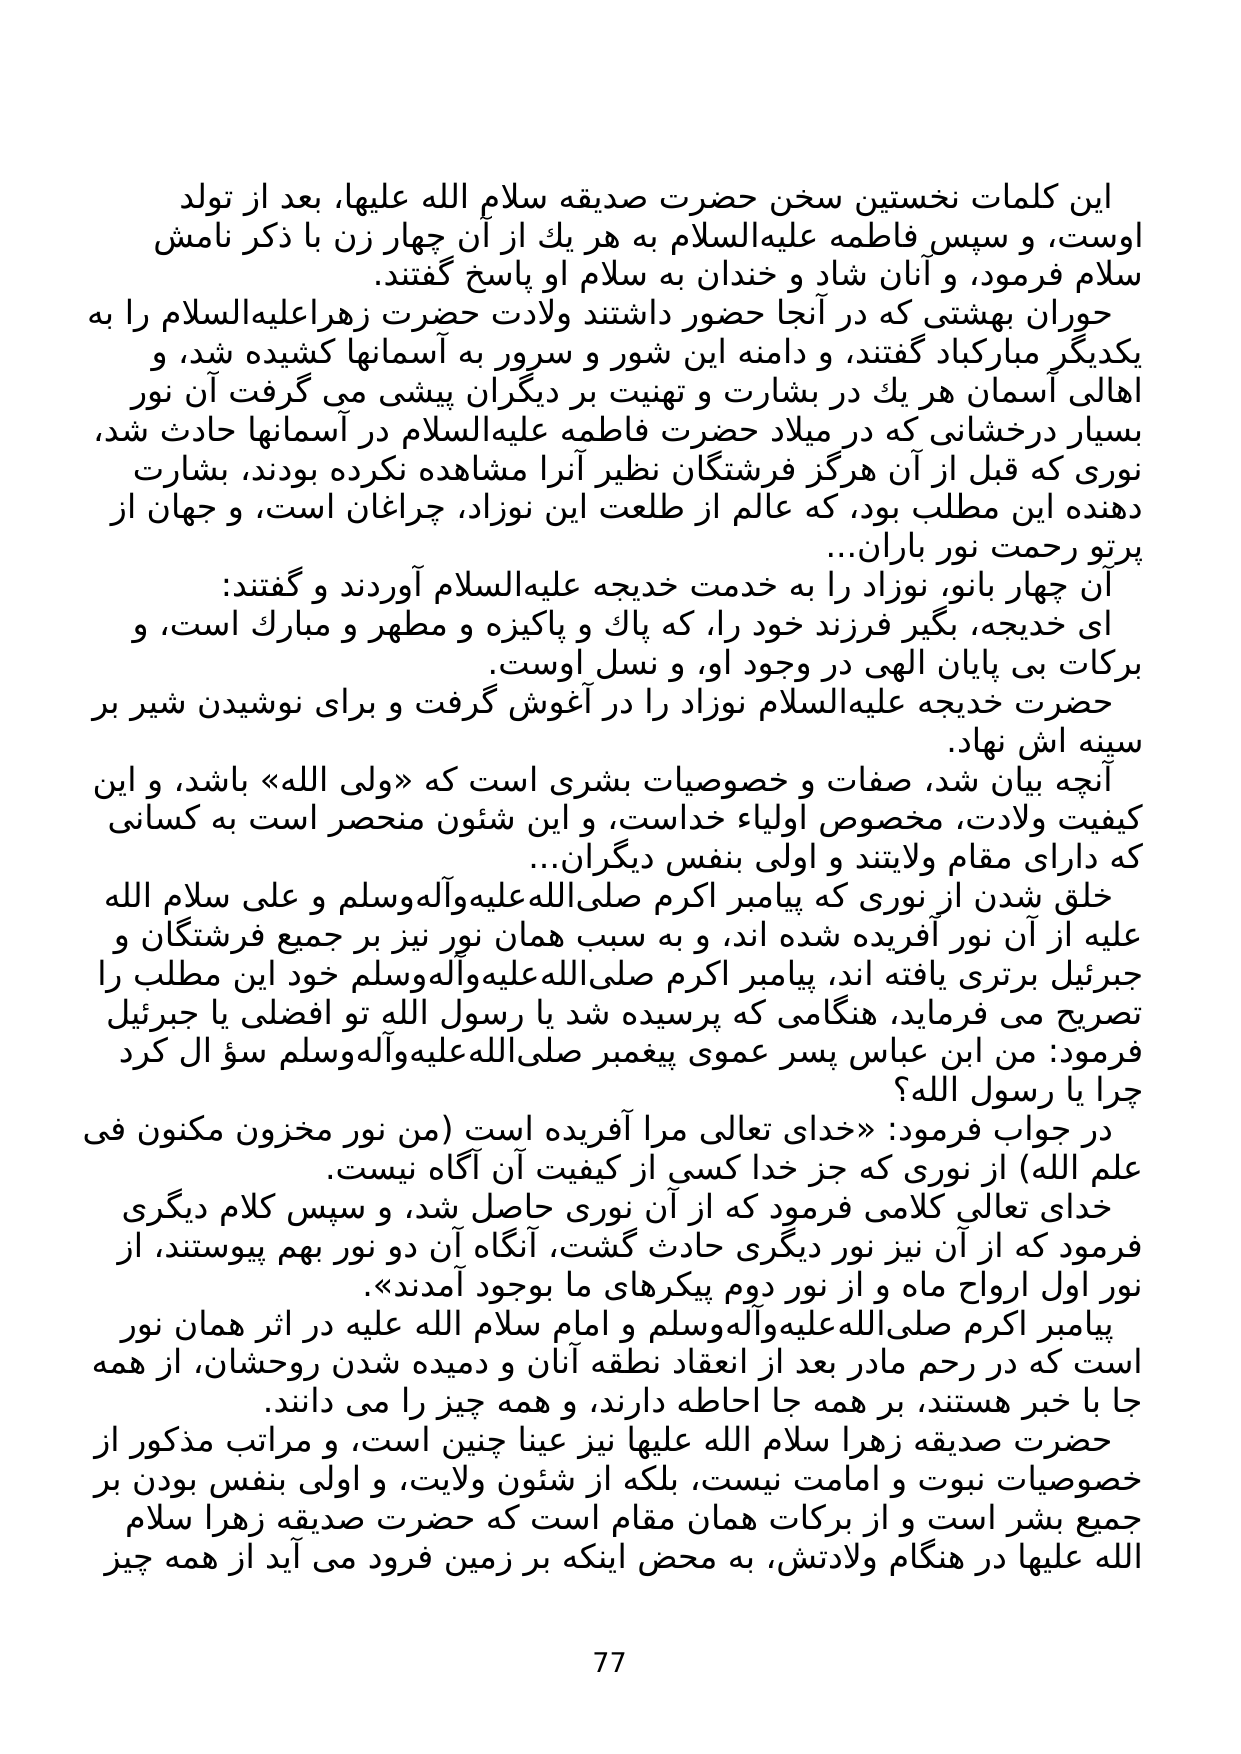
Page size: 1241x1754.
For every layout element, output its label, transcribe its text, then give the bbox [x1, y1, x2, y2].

text در جواب فرمود: «خدای تعالی مرا آفريده است (من نور مخزون مكنون فی علم الله) از نوری كه جز خدا كسی از كيفيت آن آگاه نيست. [75, 1110, 1144, 1187]
text آنچه بيان شد، صفات و خصوصيات بشری است كه «ولی الله» باشد، و اين كيفيت ولادت، مخصوص اولياء خداست، و اين شئون منحصر است به كسانی كه دارای مقام ولايتند و اولی بنفس ديگران... [75, 760, 1144, 877]
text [75, 1421, 1144, 1576]
text حوران بهشتی كه در آنجا حضور داشتند ولادت حضرت زهراعليه‌السلام را به يكديگر مباركباد گفتند، و دامنه اين شور و سرور به آسمانها كشيده شد، و اهالی آسمان هر يك در بشارت و تهنيت بر ديگران پيشی می گرفت آن نور بسيار درخشانی كه در ميلاد حضرت فاطمه عليه‌السلام در آسمانها حادث شد، نوری كه قبل از آن هرگز فرشتگان نظير آنرا مشاهده نكرده بودند، بشارت دهنده اين مطلب بود، كه عالم از طلعت اين نوزاد، چراغان است، و جهان از پرتو رحمت نور باران... [75, 294, 1144, 566]
text ای خديجه، بگير فرزند خود را، كه پاك و پاكيزه و مطهر و مبارك است، و بركات بی پايان الهی در وجود او، و نسل اوست. [75, 604, 1144, 682]
text حضرت خديجه عليه‌السلام نوزاد را در آغوش گرفت و برای نوشيدن شير بر سينه اش نهاد. [75, 682, 1144, 760]
text آن چهار بانو، نوزاد را به خدمت خديجه عليه‌السلام آوردند و گفتند: [75, 566, 1144, 604]
text پيامبر اكرم صلی‌الله‌عليه‌وآله‌وسلم و امام سلام الله عليه در اثر همان نور است كه در رحم مادر بعد از انعقاد نطقه آنان و دميده شدن روحشان، از همه جا با خبر هستند، بر همه جا احاطه دارند، و همه چيز را می دانند. [75, 1304, 1144, 1421]
text خدای تعالی كلامی فرمود كه از آن نوری حاصل شد، و سپس كلام ديگری فرمود كه از آن نيز نور ديگری حادث گشت، آنگاه آن دو نور بهم پيوستند، از نور اول ارواح ماه و از نور دوم پيكرهای ما بوجود آمدند». [75, 1187, 1144, 1304]
text خلق شدن از نوری كه پيامبر اكرم صلی‌الله‌عليه‌وآله‌وسلم و علی سلام الله عليه از آن نور آفريده شده اند، و به سبب همان نور نيز بر جميع فرشتگان و جبرئيل برتری يافته اند، پيامبر اكرم صلی‌الله‌عليه‌وآله‌وسلم خود اين مطلب را تصريح می فرمايد، هنگامی كه پرسيده شد يا رسول الله تو افضلی يا جبرئيل فرمود: من ابن عباس پسر عموی پيغمبر صلی‌الله‌عليه‌وآله‌وسلم سؤ ال كرد چرا يا رسول الله؟ [75, 877, 1144, 1110]
text اين كلمات نخستين سخن حضرت صديقه سلام الله عليها، بعد از تولد اوست، و سپس فاطمه عليه‌السلام به هر يك از آن چهار زن با ذكر نامش سلام فرمود، و آنان شاد و خندان به سلام او پاسخ گفتند. [75, 177, 1144, 294]
